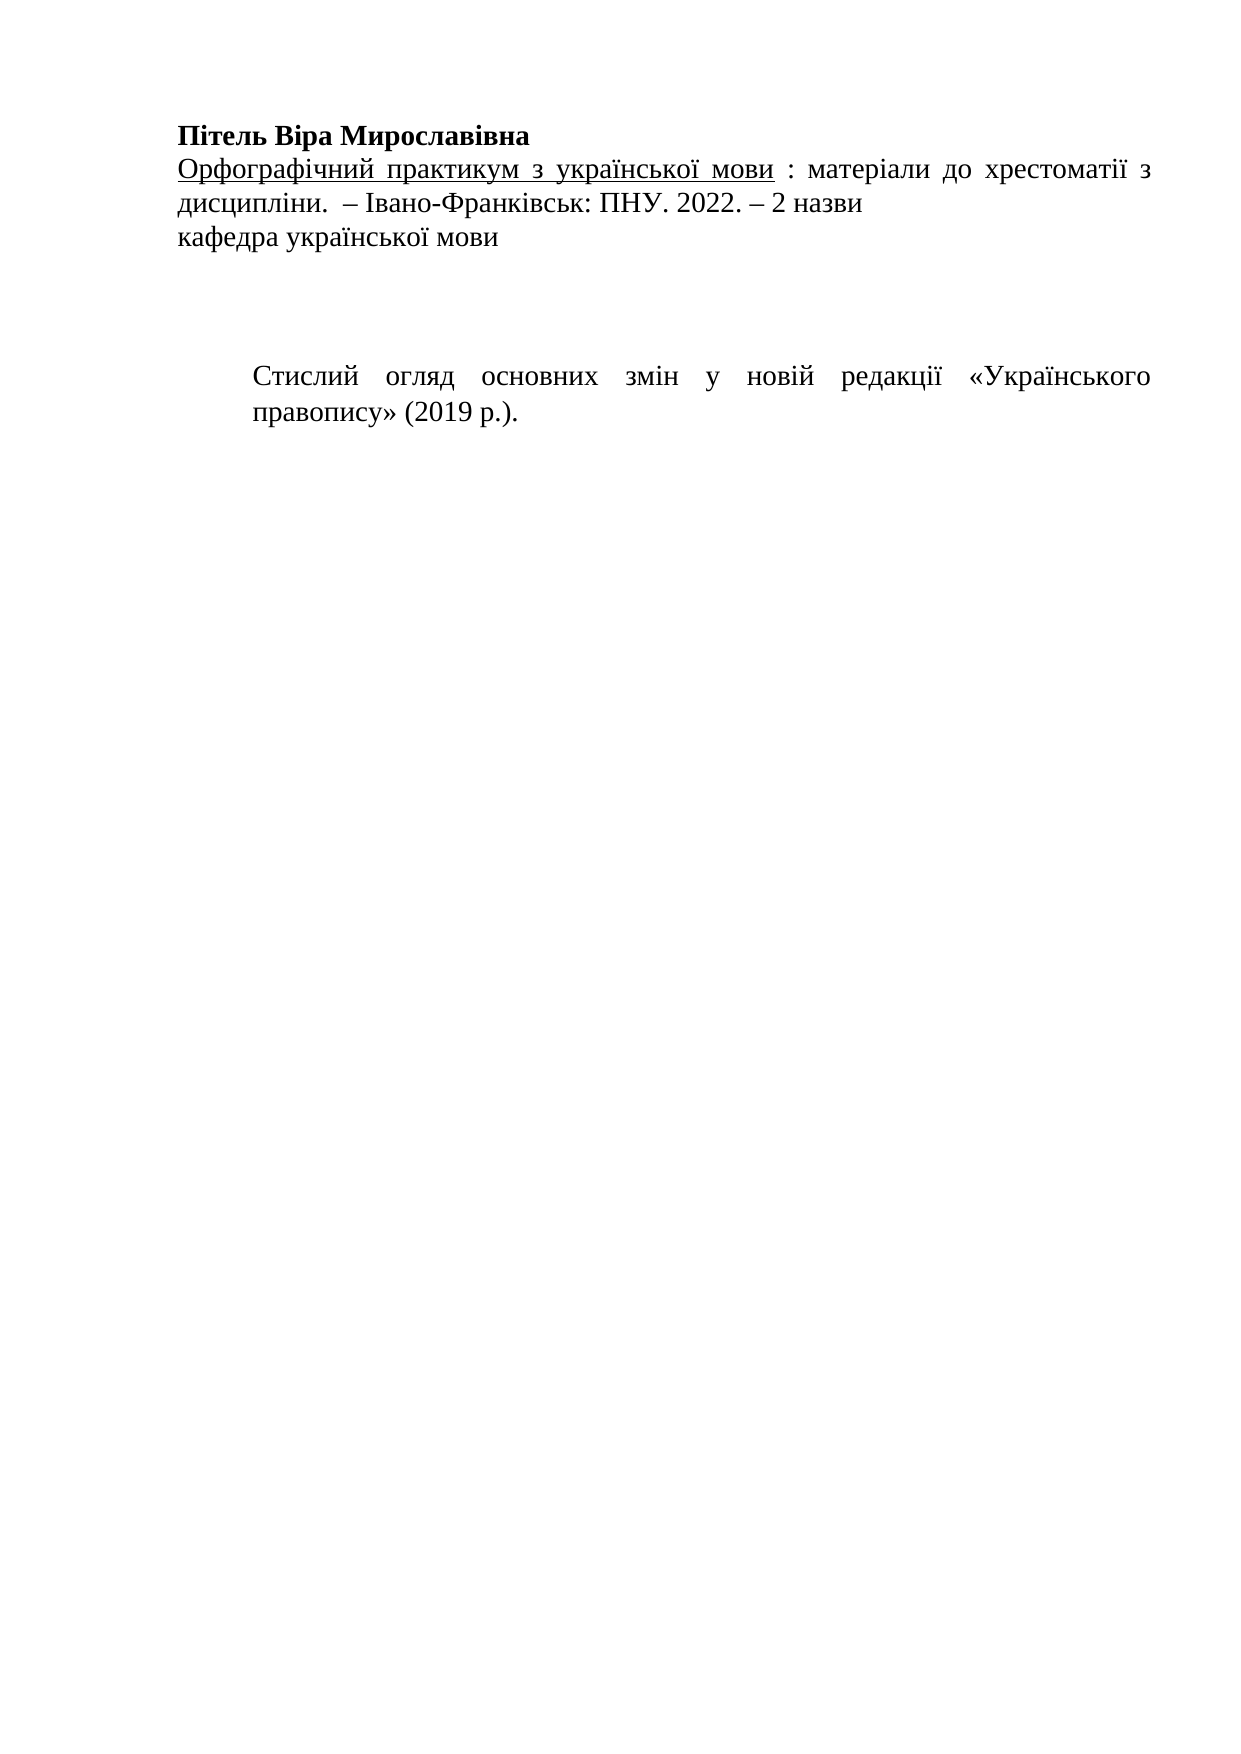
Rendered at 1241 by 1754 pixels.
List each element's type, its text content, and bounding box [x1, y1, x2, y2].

text Пітель Віра Мирославівна [177, 118, 1152, 152]
text Орфографічний практикум з української мови : матеріали до хрестоматії з дисципліни. – Івано-Франківськ: ПНУ. 2022. – 2 назви [177, 152, 1152, 219]
text кафедра української мови [177, 219, 1152, 252]
list Стислий огляд основних змін у новій редакції «Українського правопису» (2019 р.). [252, 358, 1152, 428]
